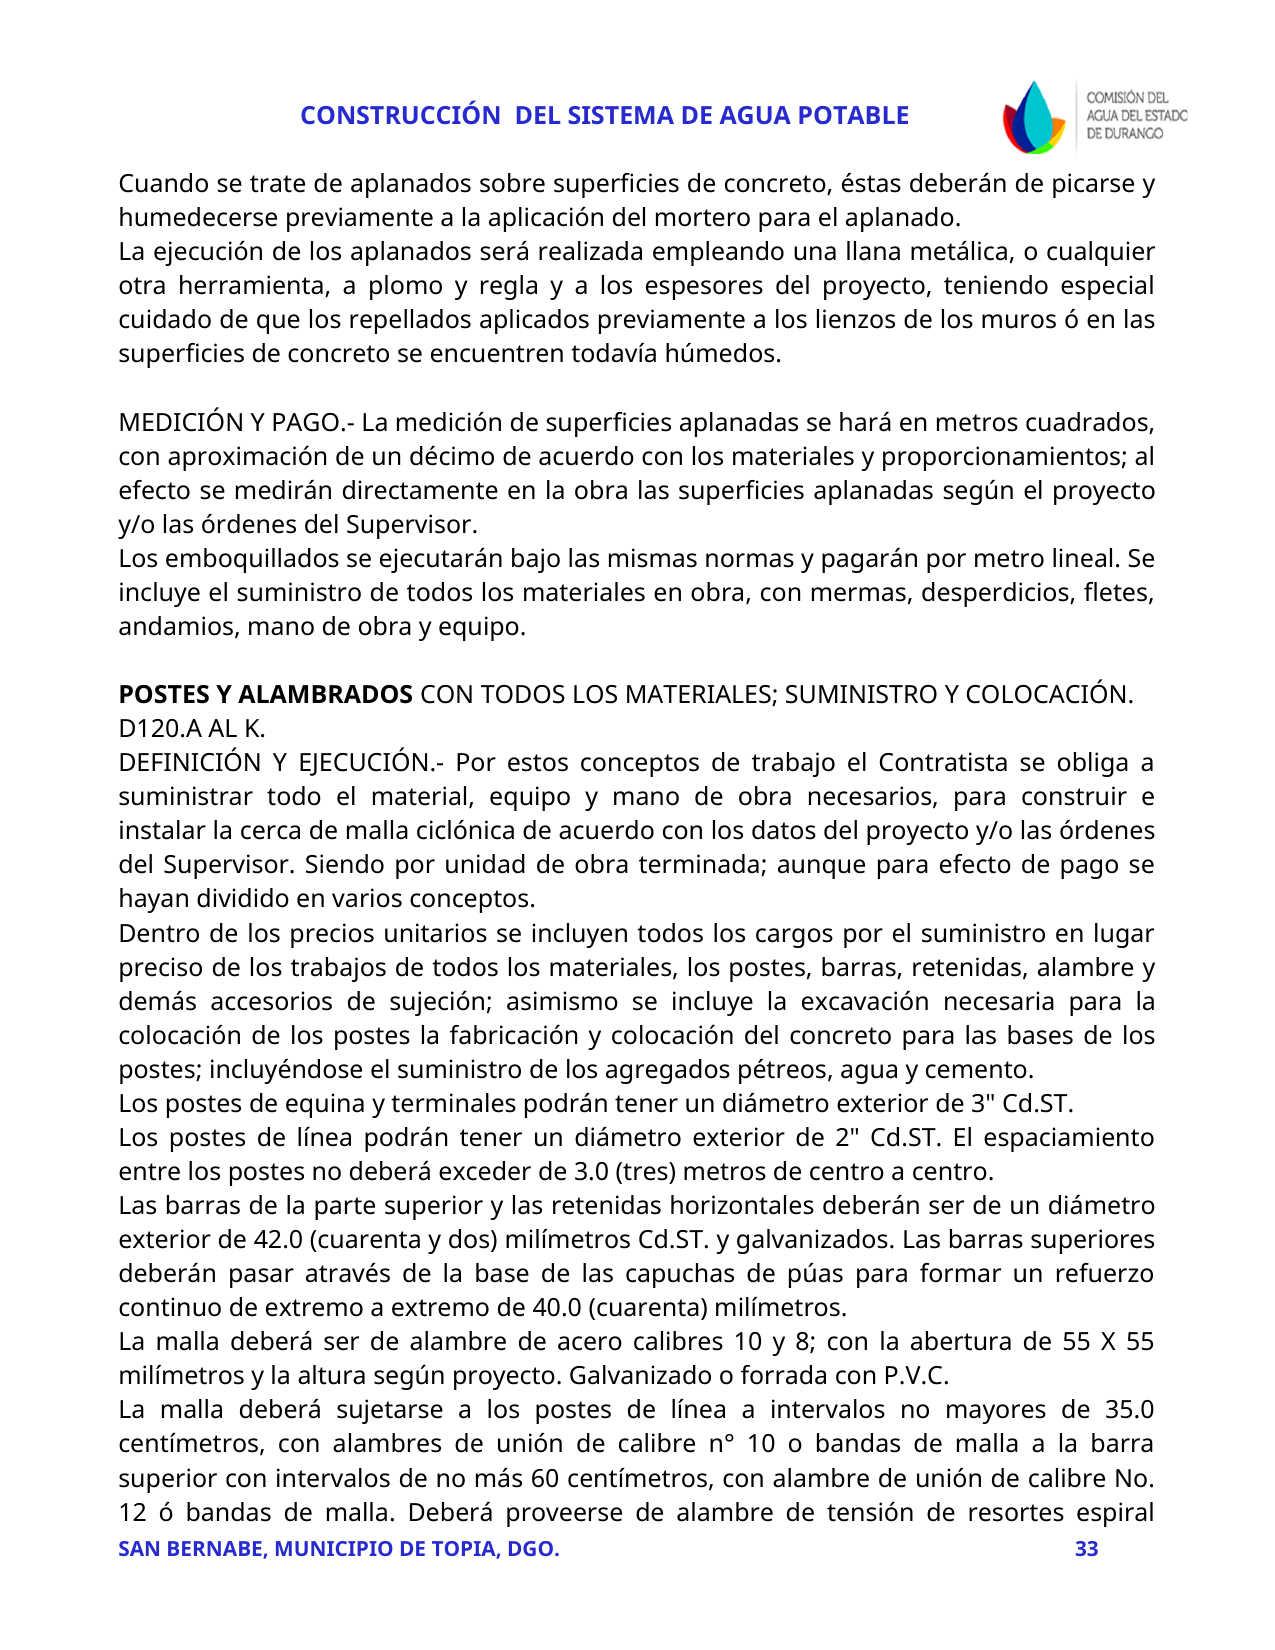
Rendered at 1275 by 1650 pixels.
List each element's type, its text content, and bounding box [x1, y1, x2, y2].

text Las barras de la parte superior y las retenidas horizontales deberán ser de un diámetro exterior de 42.0 (cuarenta y dos) milímetros Cd.ST. y galvanizados. Las barras superiores deberán pasar através de la base de las capuchas de púas para formar un refuerzo continuo de extremo a extremo de 40.0 (cuarenta) milímetros. [118, 1188, 1157, 1324]
text Los postes de línea podrán tener un diámetro exterior de 2" Cd.ST. El espaciamiento entre los postes no deberá exceder de 3.0 (tres) metros de centro a centro. [118, 1119, 1157, 1188]
text Dentro de los precios unitarios se incluyen todos los cargos por el suministro en lugar preciso de los trabajos de todos los materiales, los postes, barras, retenidas, alambre y demás accesorios de sujeción; asimismo se incluye la excavación necesaria para la colocación de los postes la fabricación y colocación del concreto para las bases de los postes; incluyéndose el suministro de los agregados pétreos, agua y cemento. [118, 915, 1157, 1086]
text La ejecución de los aplanados será realizada empleando una llana metálica, o cualquier otra herramienta, a plomo y regla y a los espesores del proyecto, teniendo especial cuidado de que los repellados aplicados previamente a los lienzos de los muros ó en las superficies de concreto se encuentren todavía húmedos. [118, 234, 1157, 370]
text MEDICIÓN Y PAGO.- La medición de superficies aplanadas se hará en metros cuadrados, con aproximación de un décimo de acuerdo con los materiales y proporcionamientos; al efecto se medirán directamente en la obra las superficies aplanadas según el proyecto y/o las órdenes del Supervisor. [118, 404, 1157, 541]
picture [1000, 78, 1191, 157]
text Los postes de equina y terminales podrán tener un diámetro exterior de 3" Cd.ST. [118, 1086, 1157, 1119]
text POSTES Y ALAMBRADOS CON TODOS LOS MATERIALES; SUMINISTRO Y COLOCACIÓN. [118, 677, 1157, 711]
text DEFINICIÓN Y EJECUCIÓN.- Por estos conceptos de trabajo el Contratista se obliga a suministrar todo el material, equipo y mano de obra necesarios, para construir e instalar la cerca de malla ciclónica de acuerdo con los datos del proyecto y/o las órdenes del Supervisor. Siendo por unidad de obra terminada; aunque para efecto de pago se hayan dividido en varios conceptos. [118, 745, 1157, 915]
text Los emboquillados se ejecutarán bajo las mismas normas y pagarán por metro lineal. Se incluye el suministro de todos los materiales en obra, con mermas, desperdicios, fletes, andamios, mano de obra y equipo. [118, 541, 1157, 643]
text D120.A AL K. [118, 711, 1157, 745]
text La malla deberá ser de alambre de acero calibres 10 y 8; con la abertura de 55 X 55 milímetros y la altura según proyecto. Galvanizado o forrada con P.V.C. [118, 1324, 1157, 1392]
text Cuando se trate de aplanados sobre superficies de concreto, éstas deberán de picarse y humedecerse previamente a la aplicación del mortero para el aplanado. [118, 166, 1157, 234]
